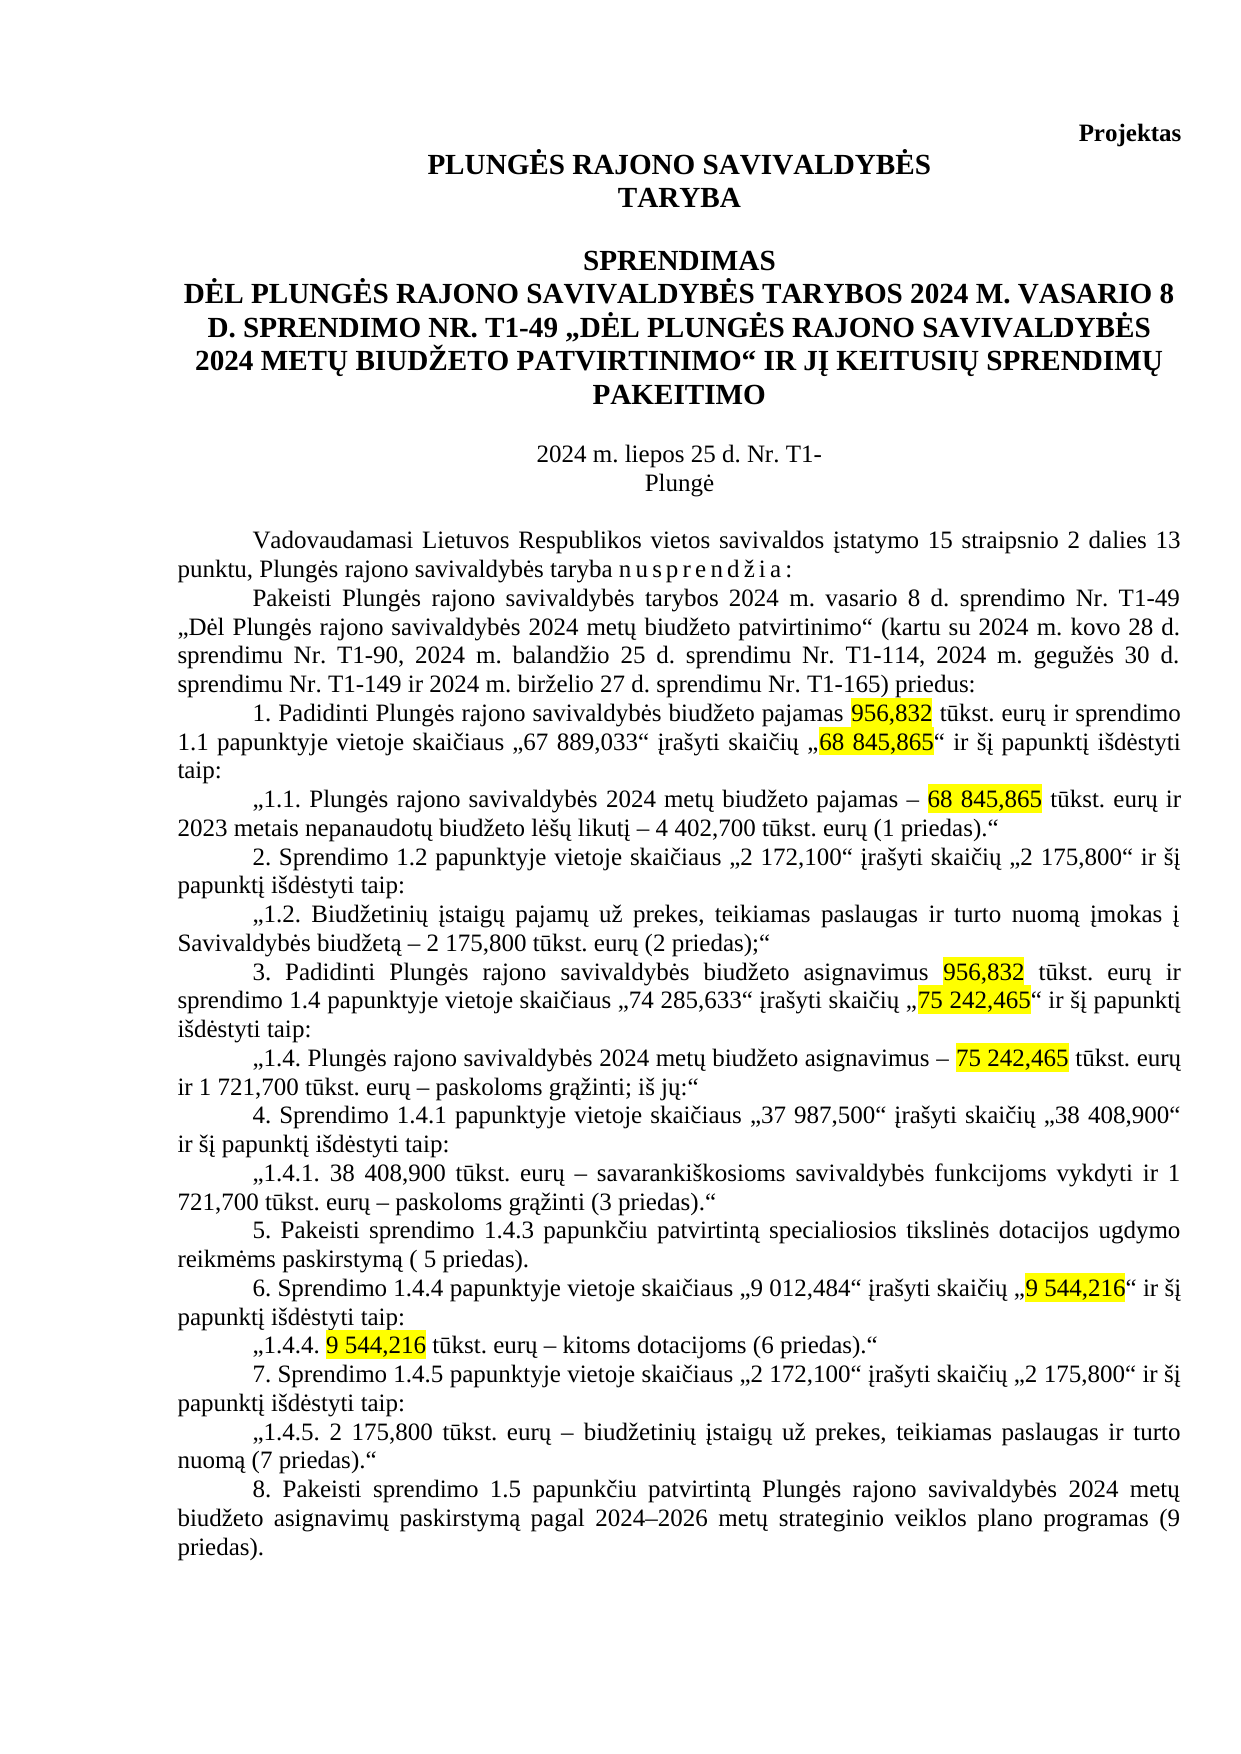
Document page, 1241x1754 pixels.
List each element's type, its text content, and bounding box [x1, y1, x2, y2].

text „1.2. Biudžetinių įstaigų pajamų už prekes, teikiamas paslaugas ir turto nuomą įmokas į Savivaldybės biudžetą – 2 175,800 tūkst. eurų (2 priedas);“ [177, 899, 1181, 957]
text „1.4.1. 38 408,900 tūkst. eurų – savarankiškosioms savivaldybės funkcijoms vykdyti ir 1 721,700 tūkst. eurų – paskoloms grąžinti (3 priedas).“ [177, 1158, 1181, 1215]
text 6. Sprendimo 1.4.4 papunktyje vietoje skaičiaus „9 012,484“ įrašyti skaičių „9 544,216“ ir šį papunktį išdėstyti taip: [177, 1273, 1181, 1330]
text 7. Sprendimo 1.4.5 papunktyje vietoje skaičiaus „2 172,100“ įrašyti skaičių „2 175,800“ ir šį papunktį išdėstyti taip: [177, 1359, 1181, 1417]
text 8. Pakeisti sprendimo 1.5 papunkčiu patvirtintą Plungės rajono savivaldybės 2024 metų biudžeto asignavimų paskirstymą pagal 2024–2026 metų strateginio veiklos plano programas (9 priedas). [177, 1474, 1181, 1560]
text 3. Padidinti Plungės rajono savivaldybės biudžeto asignavimus 956,832 tūkst. eurų ir sprendimo 1.4 papunktyje vietoje skaičiaus „74 285,633“ įrašyti skaičių „75 242,465“ ir šį papunktį išdėstyti taip: [177, 957, 1181, 1043]
text SPRENDIMAS [177, 243, 1181, 276]
text 5. Pakeisti sprendimo 1.4.3 papunkčiu patvirtintą specialiosios tikslinės dotacijos ugdymo reikmėms paskirstymą ( 5 priedas). [177, 1215, 1181, 1273]
text 4. Sprendimo 1.4.1 papunktyje vietoje skaičiaus „37 987,500“ įrašyti skaičių „38 408,900“ ir šį papunktį išdėstyti taip: [177, 1100, 1181, 1158]
text „1.1. Plungės rajono savivaldybės 2024 metų biudžeto pajamas – 68 845,865 tūkst. eurų ir 2023 metais nepanaudotų biudžeto lėšų likutį – 4 402,700 tūkst. eurų (1 priedas).“ [177, 784, 1181, 842]
text Projektas [177, 118, 1181, 147]
text „1.4.4. 9 544,216 tūkst. eurų – kitoms dotacijoms (6 priedas).“ [426, 1330, 1181, 1359]
text 1. Padidinti Plungės rajono savivaldybės biudžeto pajamas 956,832 tūkst. eurų ir sprendimo 1.1 papunktyje vietoje skaičiaus „67 889,033“ įrašyti skaičių „68 845,865“ ir šį papunktį išdėstyti taip: [177, 698, 1181, 784]
text „1.4.4. 9 544,216 tūkst. eurų – kitoms dotacijoms (6 priedas).“ [177, 1330, 326, 1359]
text „1.4. Plungės rajono savivaldybės 2024 metų biudžeto asignavimus – 75 242,465 tūkst. eurų ir 1 721,700 tūkst. eurų – paskoloms grąžinti; iš jų:“ [177, 1043, 1181, 1100]
text 2. Sprendimo 1.2 papunktyje vietoje skaičiaus „2 172,100“ įrašyti skaičių „2 175,800“ ir šį papunktį išdėstyti taip: [177, 842, 1181, 899]
text Pakeisti Plungės rajono savivaldybės tarybos 2024 m. vasario 8 d. sprendimo Nr. T1-49 „Dėl Plungės rajono savivaldybės 2024 metų biudžeto patvirtinimo“ (kartu su 2024 m. kovo 28 d. sprendimu Nr. T1-90, 2024 m. balandžio 25 d. sprendimu Nr. T1-114, 2024 m. gegužės 30 d. sprendimu Nr. T1-149 ir 2024 m. birželio 27 d. sprendimu Nr. T1-165) priedus: [177, 583, 1181, 698]
text TARYBA [177, 180, 1181, 214]
text „1.4.5. 2 175,800 tūkst. eurų – biudžetinių įstaigų už prekes, teikiamas paslaugas ir turto nuomą (7 priedas).“ [177, 1417, 1181, 1474]
text DĖL PLUNGĖS RAJONO SAVIVALDYBĖS TARYBOS 2024 M. VASARIO 8 D. SPRENDIMO NR. T1-49 „DĖL PLUNGĖS RAJONO SAVIVALDYBĖS 2024 METŲ BIUDŽETO PATVIRTINIMO“ IR JĮ KEITUSIŲ SPRENDIMŲ PAKEITIMO [177, 276, 1181, 410]
text Plungė [177, 468, 1181, 497]
text Vadovaudamasi Lietuvos Respublikos vietos savivaldos įstatymo 15 straipsnio 2 dalies 13 punktu, Plungės rajono savivaldybės taryba nusprendžia: [177, 525, 1181, 583]
text PLUNGĖS RAJONO SAVIVALDYBĖS [177, 147, 1181, 180]
text 2024 m. liepos 25 d. Nr. T1- [177, 439, 1181, 468]
